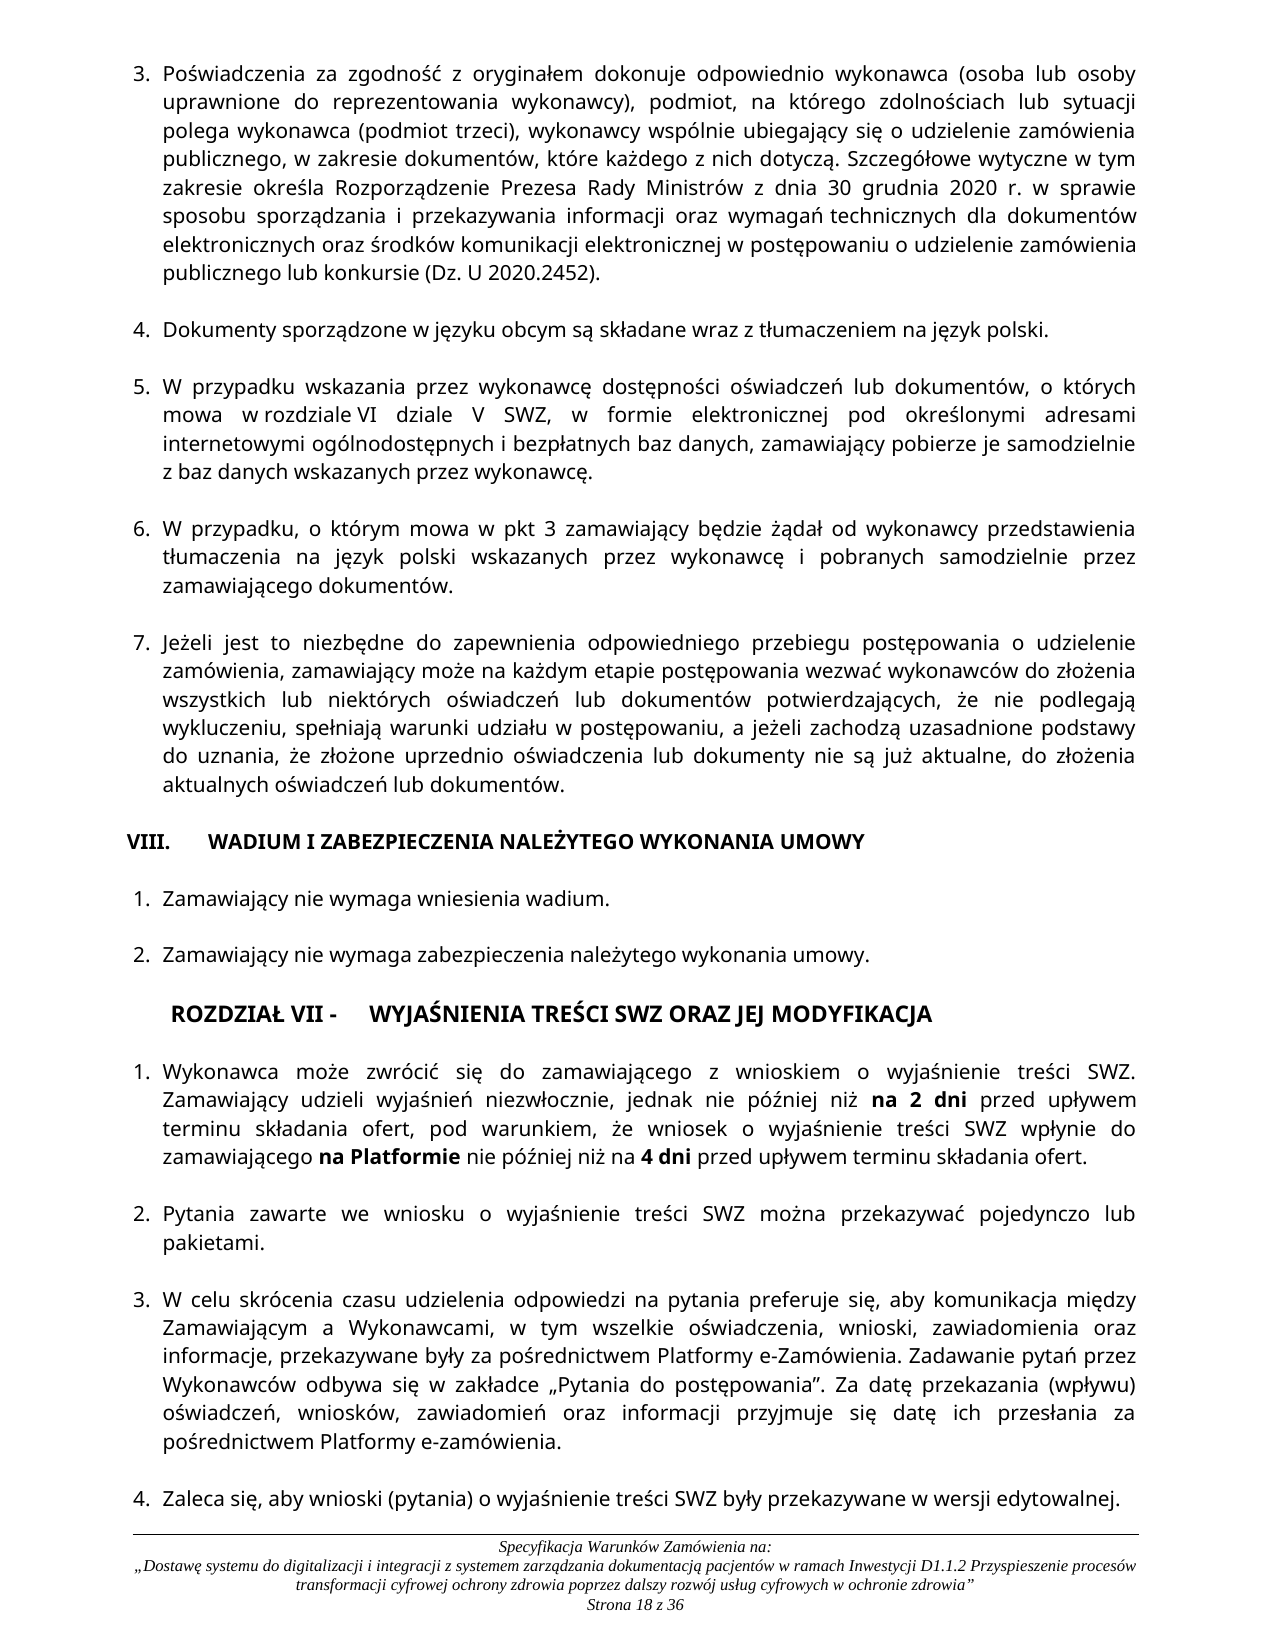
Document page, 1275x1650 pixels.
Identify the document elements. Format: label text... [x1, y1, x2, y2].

list Wykonawca może zwrócić się do zamawiającego z wnioskiem o wyjaśnienie treści SWZ. Zamawiający udzieli wyjaśnień niezwłocznie, jednak nie później niż na 2 dni przed upływem terminu składania ofert, pod warunkiem, że wniosek o wyjaśnienie treści SWZ wpłynie do zamawiającego na Platformie nie później niż na 4 dni przed upływem terminu składania ofert. [133, 1057, 1137, 1171]
list W przypadku, o którym mowa w pkt 3 zamawiający będzie żądał od wykonawcy przedstawienia tłumaczenia na język polski wskazanych przez wykonawcę i pobranych samodzielnie przez zamawiającego dokumentów. [133, 514, 1137, 599]
list Poświadczenia za zgodność z oryginałem dokonuje odpowiednio wykonawca (osoba lub osoby uprawnione do reprezentowania wykonawcy), podmiot, na którego zdolnościach lub sytuacji polega wykonawca (podmiot trzeci), wykonawcy wspólnie ubiegający się o udzielenie zamówienia publicznego, w zakresie dokumentów, które każdego z nich dotyczą. Szczegółowe wytyczne w tym zakresie określa Rozporządzenie Prezesa Rady Ministrów z dnia 30 grudnia 2020 r. w sprawie sposobu sporządzania i przekazywania informacji oraz wymagań technicznych dla dokumentów elektronicznych oraz środków komunikacji elektronicznej w postępowaniu o udzielenie zamówienia publicznego lub konkursie (Dz. U 2020.2452). [133, 59, 1137, 287]
list Pytania zawarte we wniosku o wyjaśnienie treści SWZ można przekazywać pojedynczo lub pakietami. [133, 1199, 1137, 1256]
list W celu skrócenia czasu udzielenia odpowiedzi na pytania preferuje się, aby komunikacja między Zamawiającym a Wykonawcami, w tym wszelkie oświadczenia, wnioski, zawiadomienia oraz informacje, przekazywane były za pośrednictwem Platformy e-Zamówienia. Zadawanie pytań przez Wykonawców odbywa się w zakładce „Pytania do postępowania”. Za datę przekazania (wpływu) oświadczeń, wniosków, zawiadomień oraz informacji przyjmuje się datę ich przesłania za pośrednictwem Platformy e-zamówienia. [133, 1285, 1137, 1455]
list W przypadku wskazania przez wykonawcę dostępności oświadczeń lub dokumentów, o których mowa w rozdziale VI dziale V SWZ, w formie elektronicznej pod określonymi adresami internetowymi ogólnodostępnych i bezpłatnych baz danych, zamawiający pobierze je samodzielnie z baz danych wskazanych przez wykonawcę. [133, 372, 1137, 486]
list WYJAŚNIENIA TREŚCI SWZ ORAZ JEJ MODYFIKACJA [170, 997, 1169, 1029]
list Zaleca się, aby wnioski (pytania) o wyjaśnienie treści SWZ były przekazywane w wersji edytowalnej. [133, 1484, 1137, 1512]
list WADIUM I ZABEZPIECZENIA NALEŻYTEGO WYKONANIA UMOWY [170, 827, 1137, 855]
list Jeżeli jest to niezbędne do zapewnienia odpowiedniego przebiegu postępowania o udzielenie zamówienia, zamawiający może na każdym etapie postępowania wezwać wykonawców do złożenia wszystkich lub niektórych oświadczeń lub dokumentów potwierdzających, że nie podlegają wykluczeniu, spełniają warunki udziału w postępowaniu, a jeżeli zachodzą uzasadnione podstawy do uznania, że złożone uprzednio oświadczenia lub dokumenty nie są już aktualne, do złożenia aktualnych oświadczeń lub dokumentów. [133, 628, 1137, 798]
list Zamawiający nie wymaga zabezpieczenia należytego wykonania umowy. [133, 941, 1137, 969]
list Dokumenty sporządzone w języku obcym są składane wraz z tłumaczeniem na język polski. [133, 315, 1137, 343]
list Zamawiający nie wymaga wniesienia wadium. [133, 884, 1137, 912]
